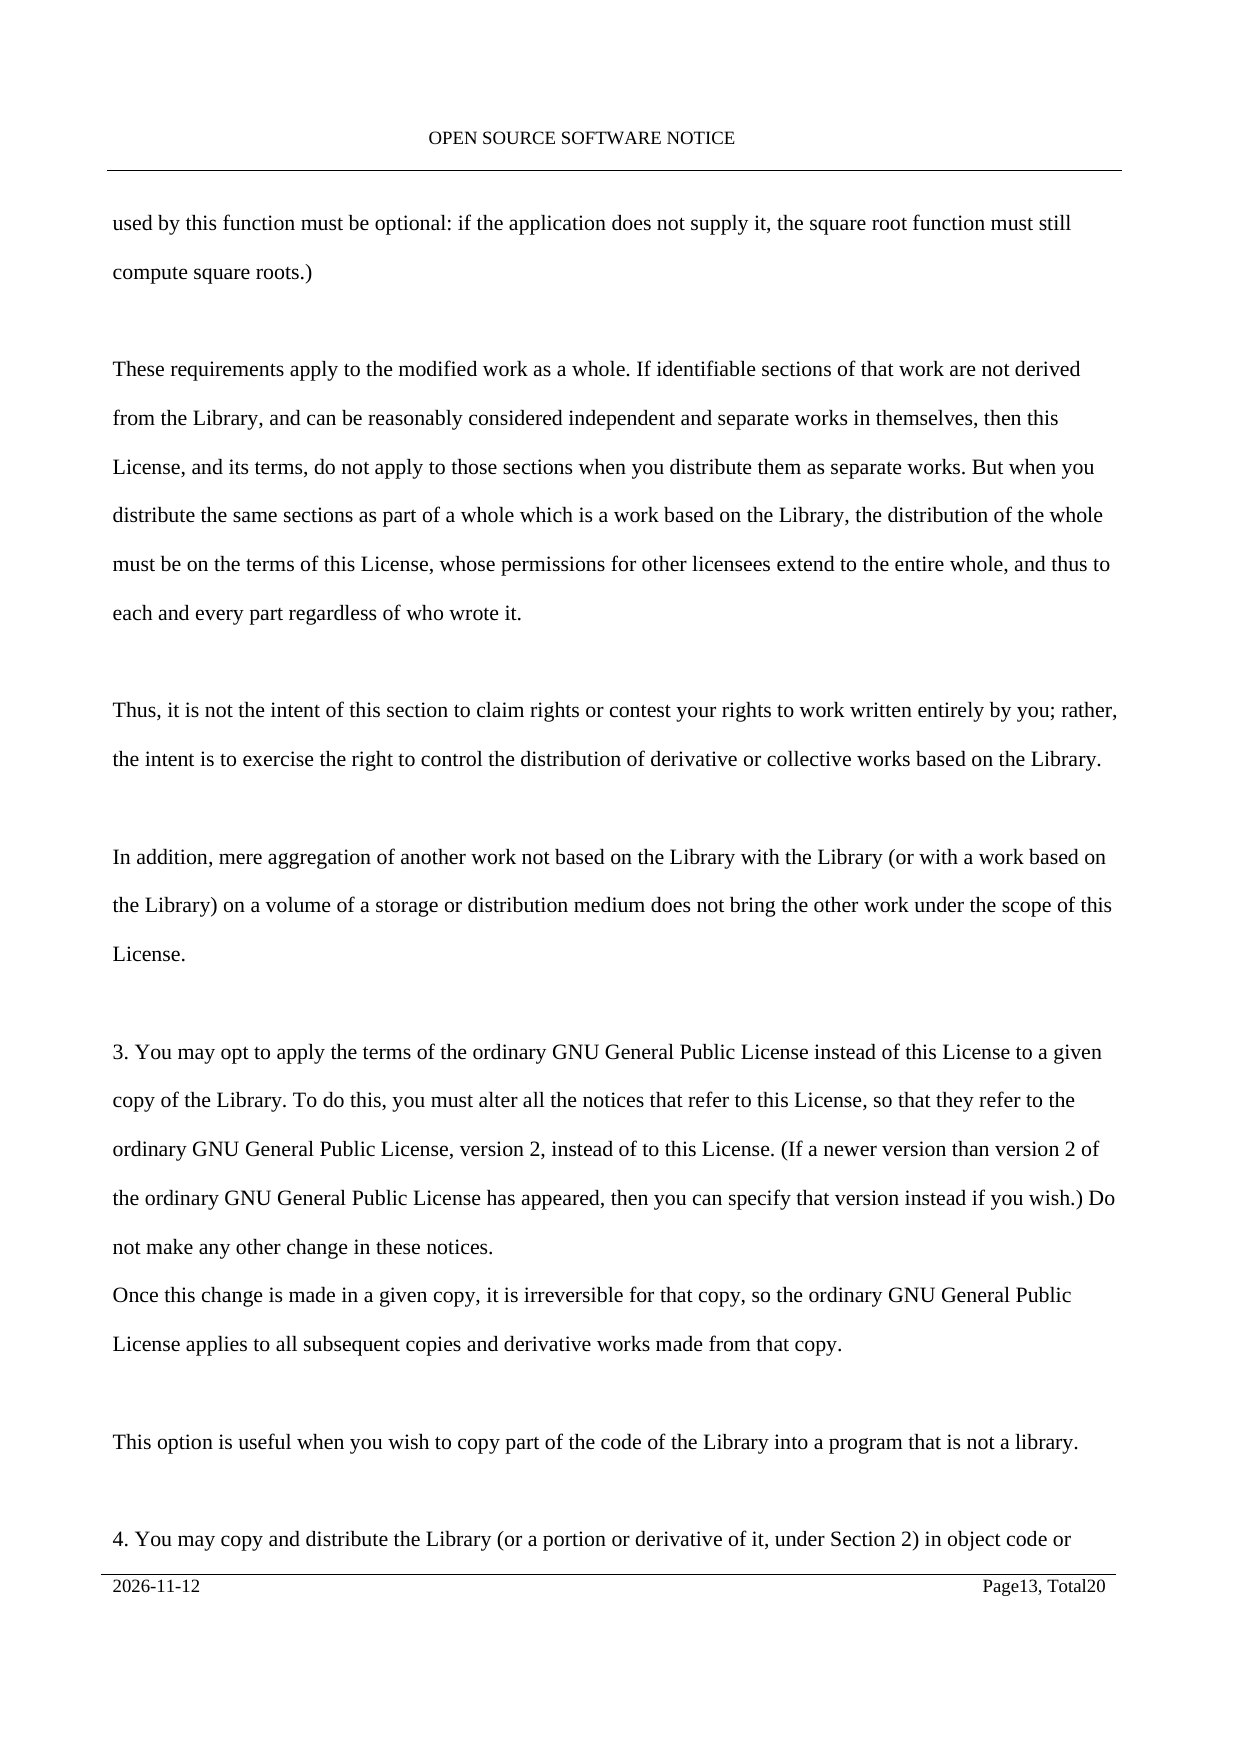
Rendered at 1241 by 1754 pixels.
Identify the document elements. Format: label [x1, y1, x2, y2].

text [112, 206, 1128, 1555]
